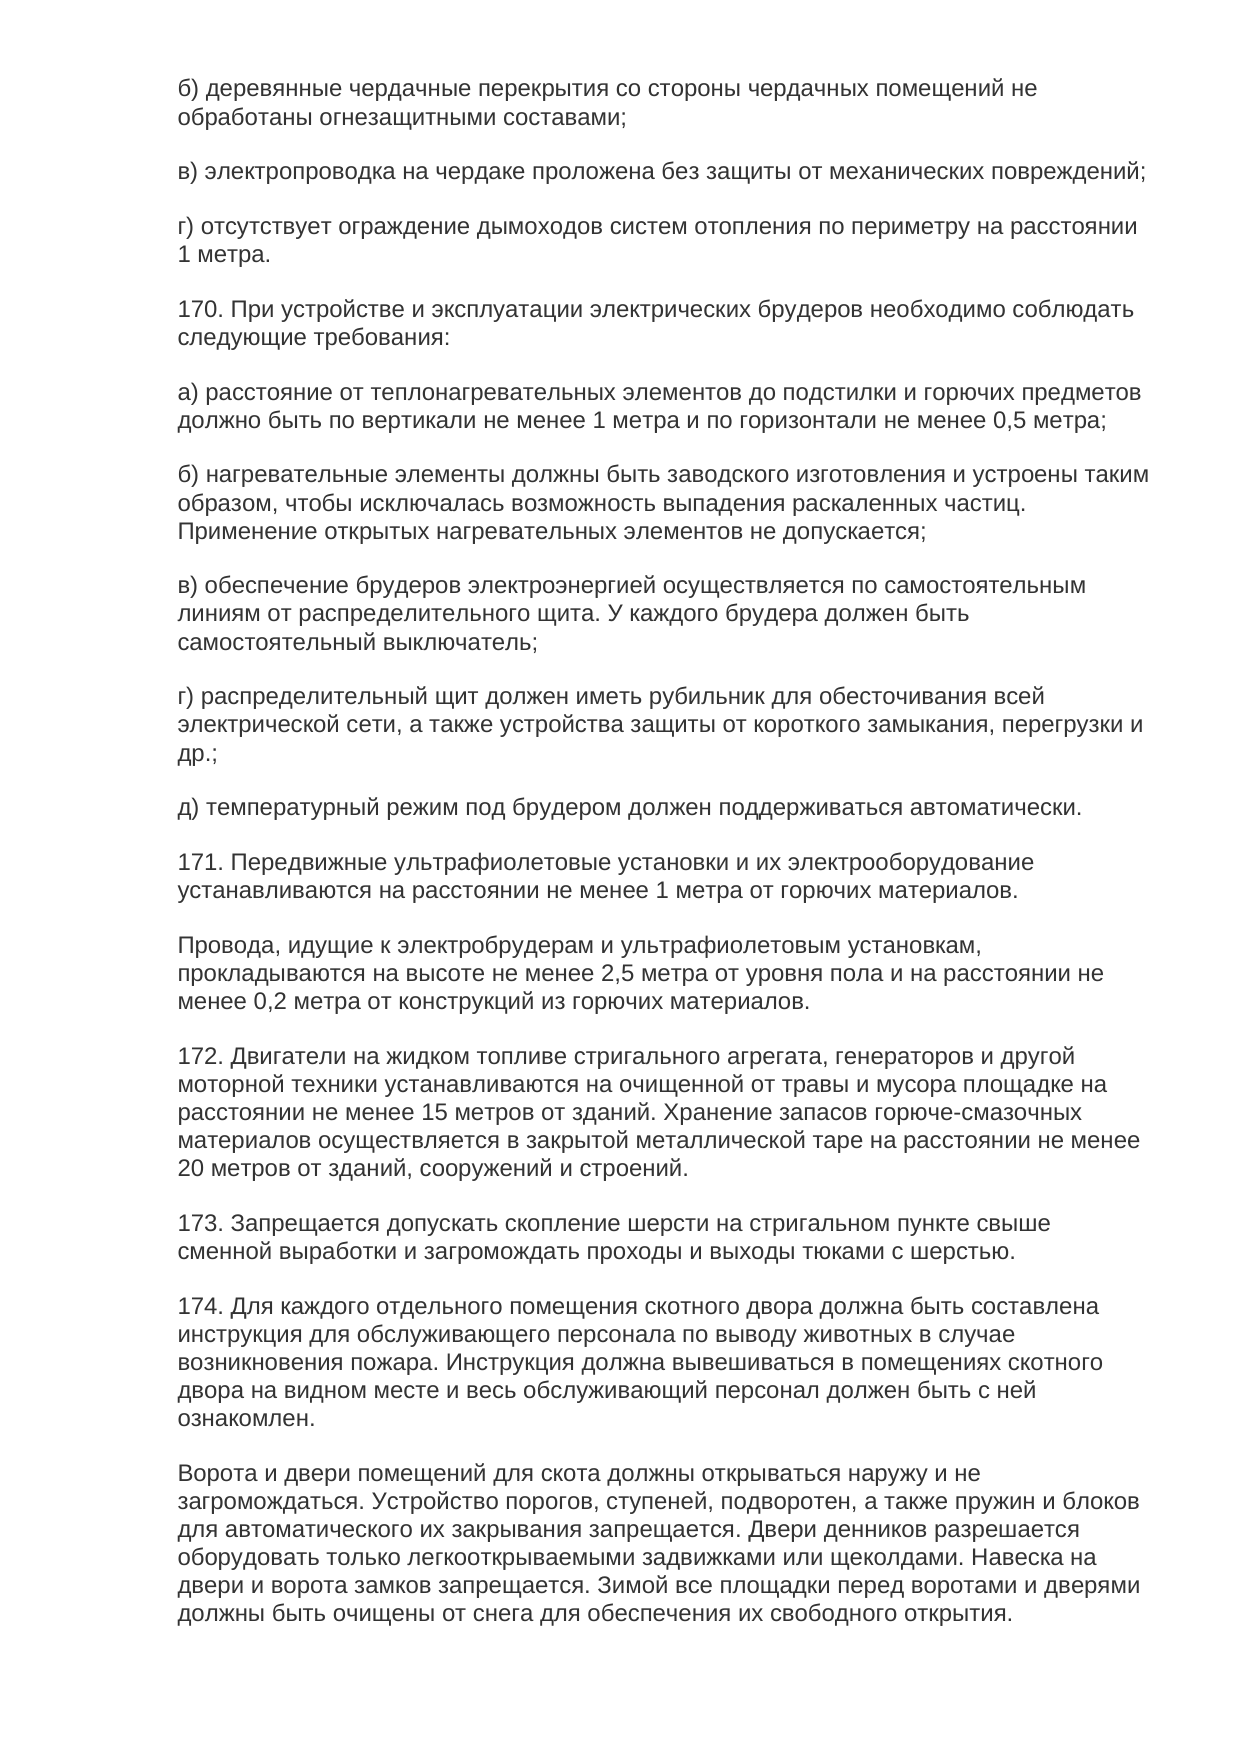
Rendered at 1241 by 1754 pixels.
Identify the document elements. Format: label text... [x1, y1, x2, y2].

text б) деревянные чердачные перекрытия со стороны чердачных помещений не обработаны огнезащитными составами; [177, 74, 1152, 130]
text Ворота и двери помещений для скота должны открываться наружу и не загромождаться. Устройство порогов, ступеней, подворотен, а также пружин и блоков для автоматического их закрывания запрещается. Двери денников разрешается оборудовать только легкооткрываемыми задвижками или щеколдами. Навеска на двери и ворота замков запрещается. Зимой все площадки перед воротами и дверями должны быть очищены от снега для обеспечения их свободного открытия. [177, 1458, 1152, 1627]
text д) температурный режим под брудером должен поддерживаться автоматически. [177, 793, 1152, 821]
text 173. Запрещается допускать скопление шерсти на стригальном пункте свыше сменной выработки и загромождать проходы и выходы тюками с шерстью. [177, 1208, 1152, 1264]
text а) расстояние от теплонагревательных элементов до подстилки и горючих предметов должно быть по вертикали не менее 1 метра и по горизонтали не менее 0,5 метра; [177, 377, 1152, 433]
text в) электропроводка на чердаке проложена без защиты от механических повреждений; [177, 157, 1152, 185]
text 172. Двигатели на жидком топливе стригального агрегата, генераторов и другой моторной техники устанавливаются на очищенной от травы и мусора площадке на расстоянии не менее 15 метров от зданий. Хранение запасов горюче-смазочных материалов осуществляется в закрытой металлической таре на расстоянии не менее 20 метров от зданий, сооружений и строений. [177, 1041, 1152, 1182]
text Провода, идущие к электробрудерам и ультрафиолетовым установкам, прокладываются на высоте не менее 2,5 метра от уровня пола и на расстоянии не менее 0,2 метра от конструкций из горючих материалов. [177, 930, 1152, 1014]
text 170. При устройстве и эксплуатации электрических брудеров необходимо соблюдать следующие требования: [177, 294, 1152, 350]
text 174. Для каждого отдельного помещения скотного двора должна быть составлена инструкция для обслуживающего персонала по выводу животных в случае возникновения пожара. Инструкция должна вывешиваться в помещениях скотного двора на видном месте и весь обслуживающий персонал должен быть с ней ознакомлен. [177, 1291, 1152, 1432]
text 171. Передвижные ультрафиолетовые установки и их электрооборудование устанавливаются на расстоянии не менее 1 метра от горючих материалов. [177, 847, 1152, 903]
text г) распределительный щит должен иметь рубильник для обесточивания всей электрической сети, а также устройства защиты от короткого замыкания, перегрузки и др.; [177, 682, 1152, 766]
text б) нагревательные элементы должны быть заводского изготовления и устроены таким образом, чтобы исключалась возможность выпадения раскаленных частиц. Применение открытых нагревательных элементов не допускается; [177, 460, 1152, 544]
text г) отсутствует ограждение дымоходов систем отопления по периметру на расстоянии 1 метра. [177, 211, 1152, 268]
text в) обеспечение брудеров электроэнергией осуществляется по самостоятельным линиям от распределительного щита. У каждого брудера должен быть самостоятельный выключатель; [177, 571, 1152, 655]
